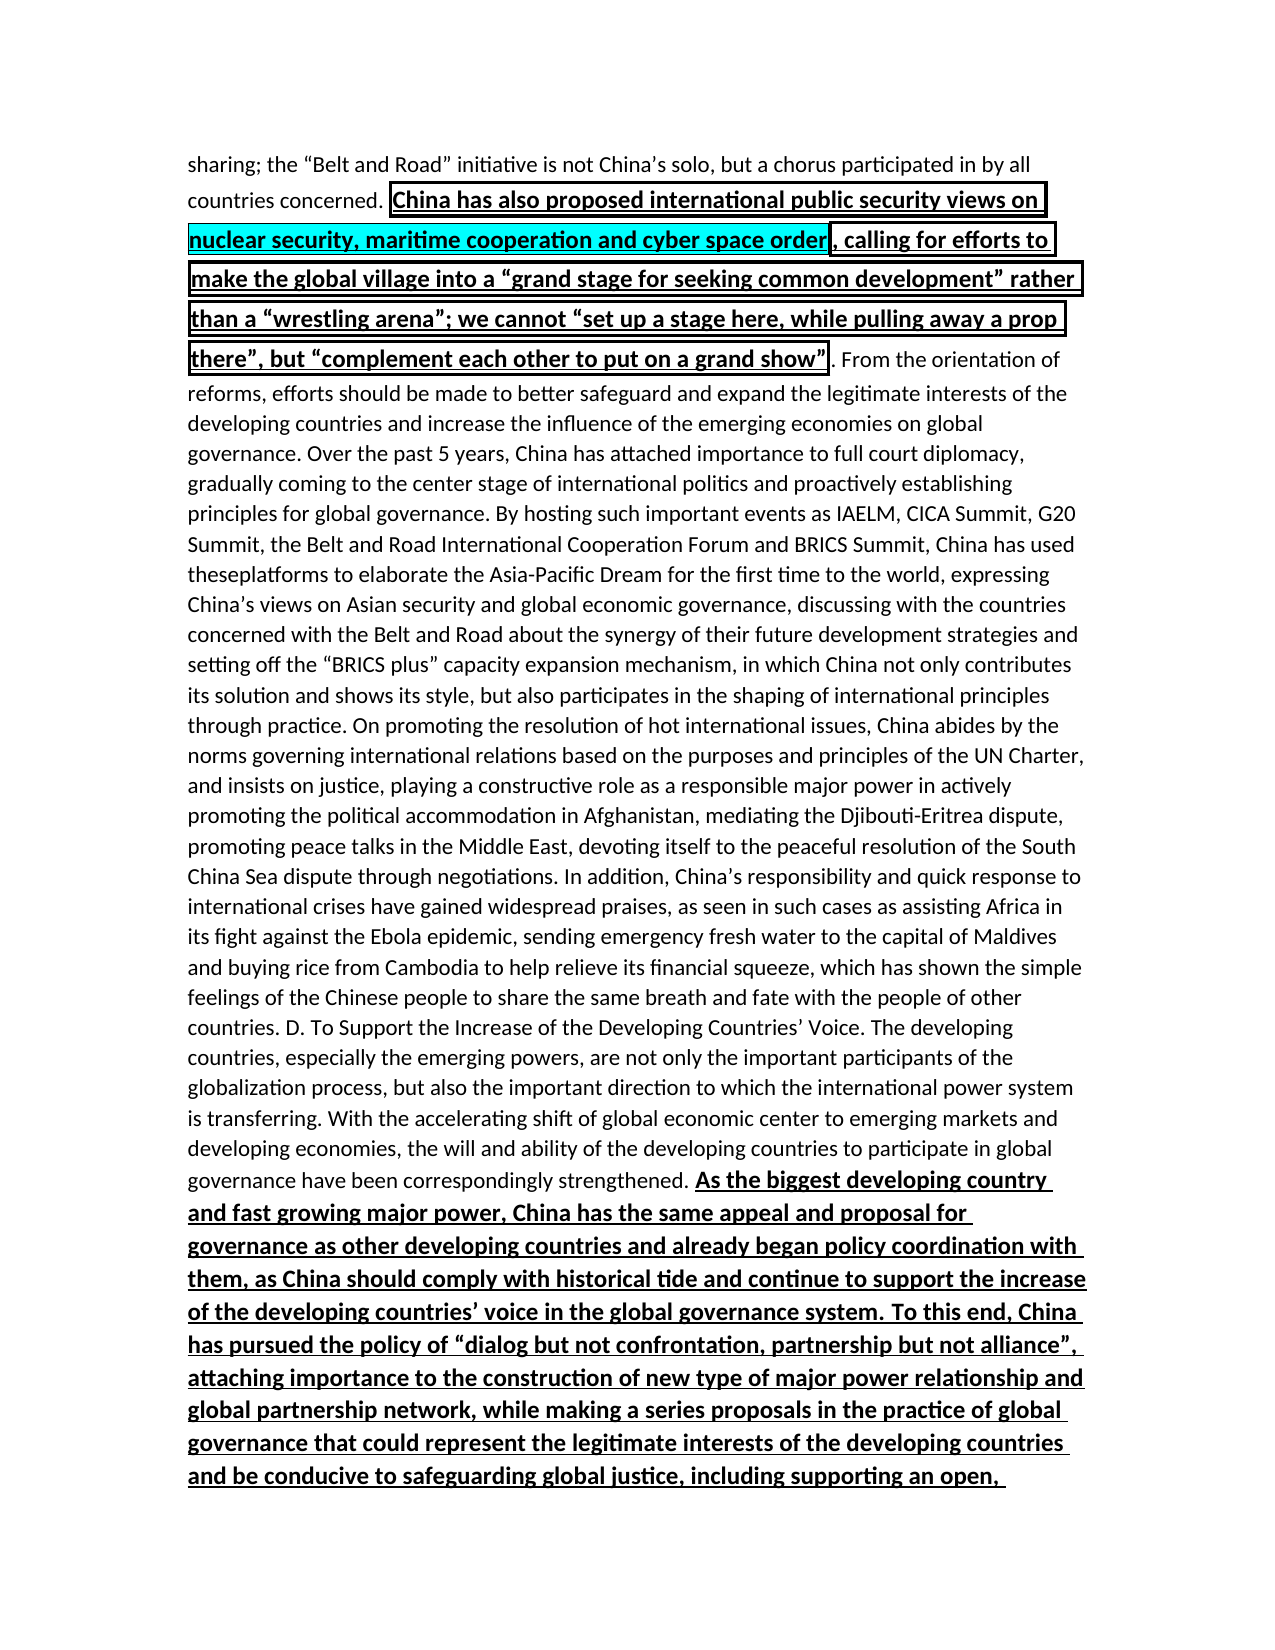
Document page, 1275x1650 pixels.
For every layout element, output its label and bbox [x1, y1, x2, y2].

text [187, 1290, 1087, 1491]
text [187, 150, 1087, 1289]
